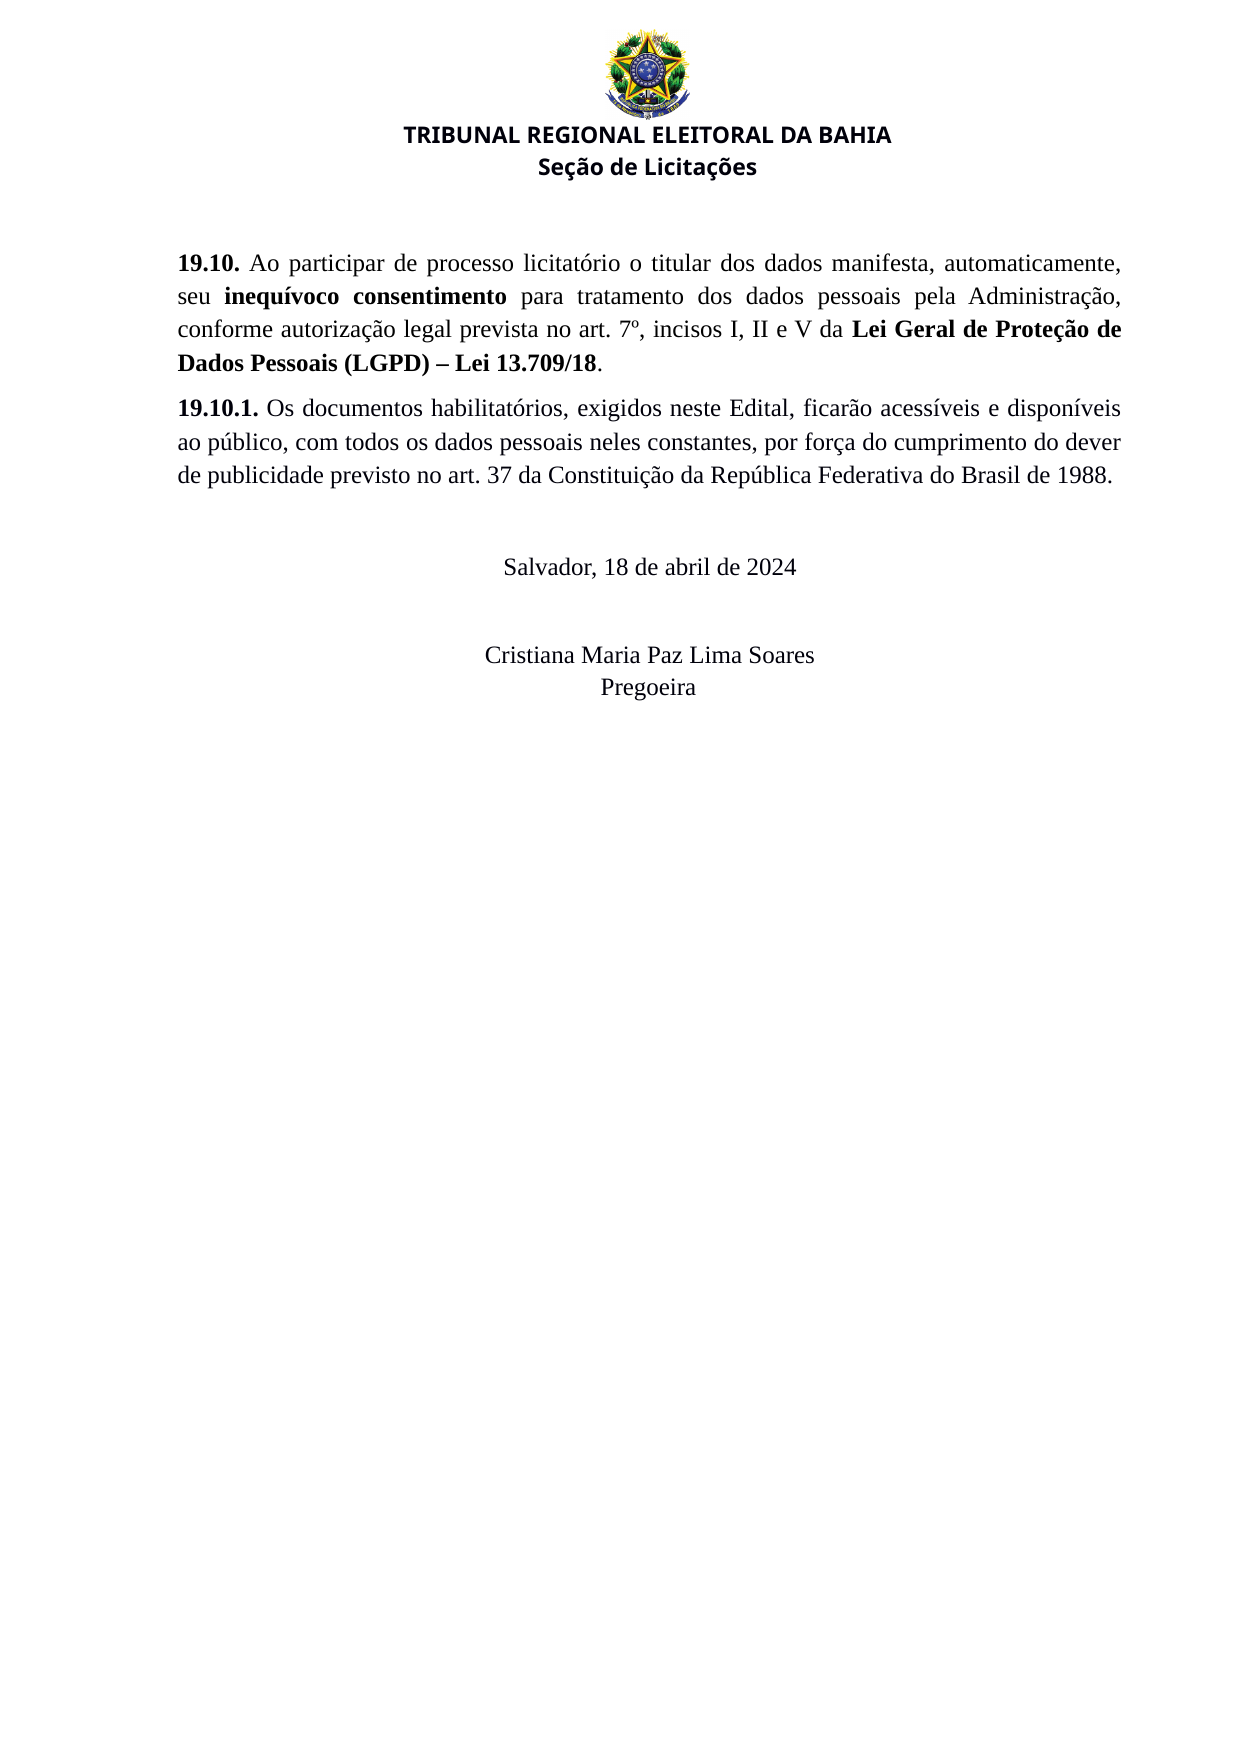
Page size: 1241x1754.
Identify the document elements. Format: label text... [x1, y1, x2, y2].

text Cristiana Maria Paz Lima Soares [177, 640, 1122, 669]
text 19.10.1. Os documentos habilitatórios, exigidos neste Edital, ficarão acessíveis e disponíveis ao público, com todos os dados pessoais neles constantes, por força do cumprimento do dever de publicidade previsto no art. 37 da Constituição da República Federativa do Brasil de 1988. [177, 390, 1122, 490]
text Salvador, 18 de abril de 2024 [177, 548, 1122, 582]
text 19.10. Ao participar de processo licitatório o titular dos dados manifesta, automaticamente, seu inequívoco consentimento para tratamento dos dados pessoais pela Administração, conforme autorização legal prevista no art. 7º, incisos I, II e V da Lei Geral de Proteção de Dados Pessoais (LGPD) – Lei 13.709/18. [177, 244, 1122, 378]
text Pregoeira [177, 669, 1119, 702]
